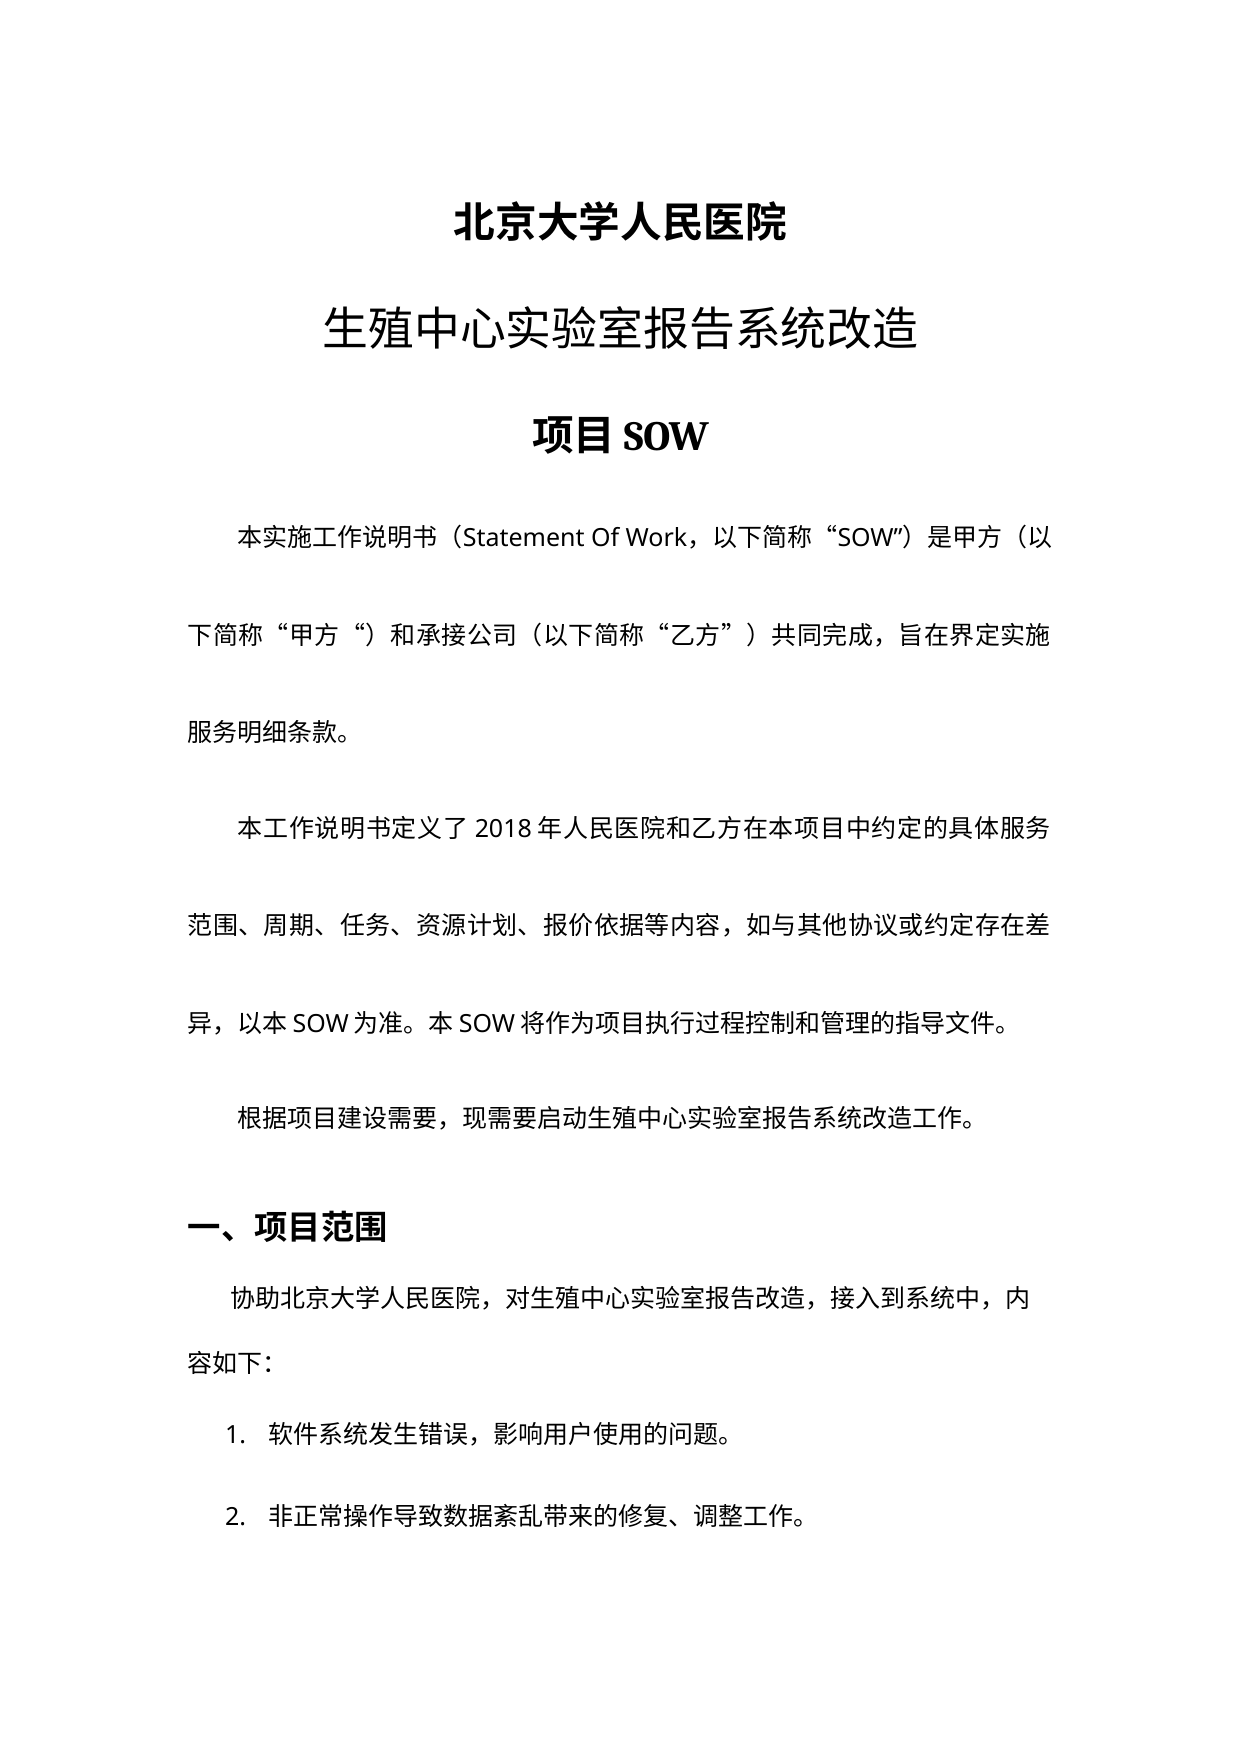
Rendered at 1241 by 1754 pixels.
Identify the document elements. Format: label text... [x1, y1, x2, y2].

text 本工作说明书定义了2018年人民医院和乙方在本项目中约定的具体服务范围、周期、任务、资源计划、报价依据等内容，如与其他协议或约定存在差异，以本SOW为准。本SOW将作为项目执行过程控制和管理的指导文件。 [187, 794, 1053, 1054]
text 根据项目建设需要，现需要启动生殖中心实验室报告系统改造工作。 [187, 1084, 1053, 1149]
text 本实施工作说明书（Statement Of Work，以下简称“SOW”）是甲方（以下简称“甲方“）和承接公司（以下简称“乙方”）共同完成，旨在界定实施服务明细条款。 [187, 503, 1053, 763]
subtitle 生殖中心实验室报告系统改造 [187, 277, 1053, 374]
text 协助北京大学人民医院，对生殖中心实验室报告改造，接入到系统中，内容如下： [187, 1264, 1053, 1394]
subtitle 北京大学人民医院 [187, 187, 1053, 252]
list 软件系统发生错误，影响用户使用的问题。 [225, 1400, 1053, 1465]
subtitle 项目SOW [187, 399, 1053, 464]
subtitle 一、项目范围 [187, 1193, 1053, 1258]
list 非正常操作导致数据紊乱带来的修复、调整工作。 [225, 1482, 1053, 1547]
